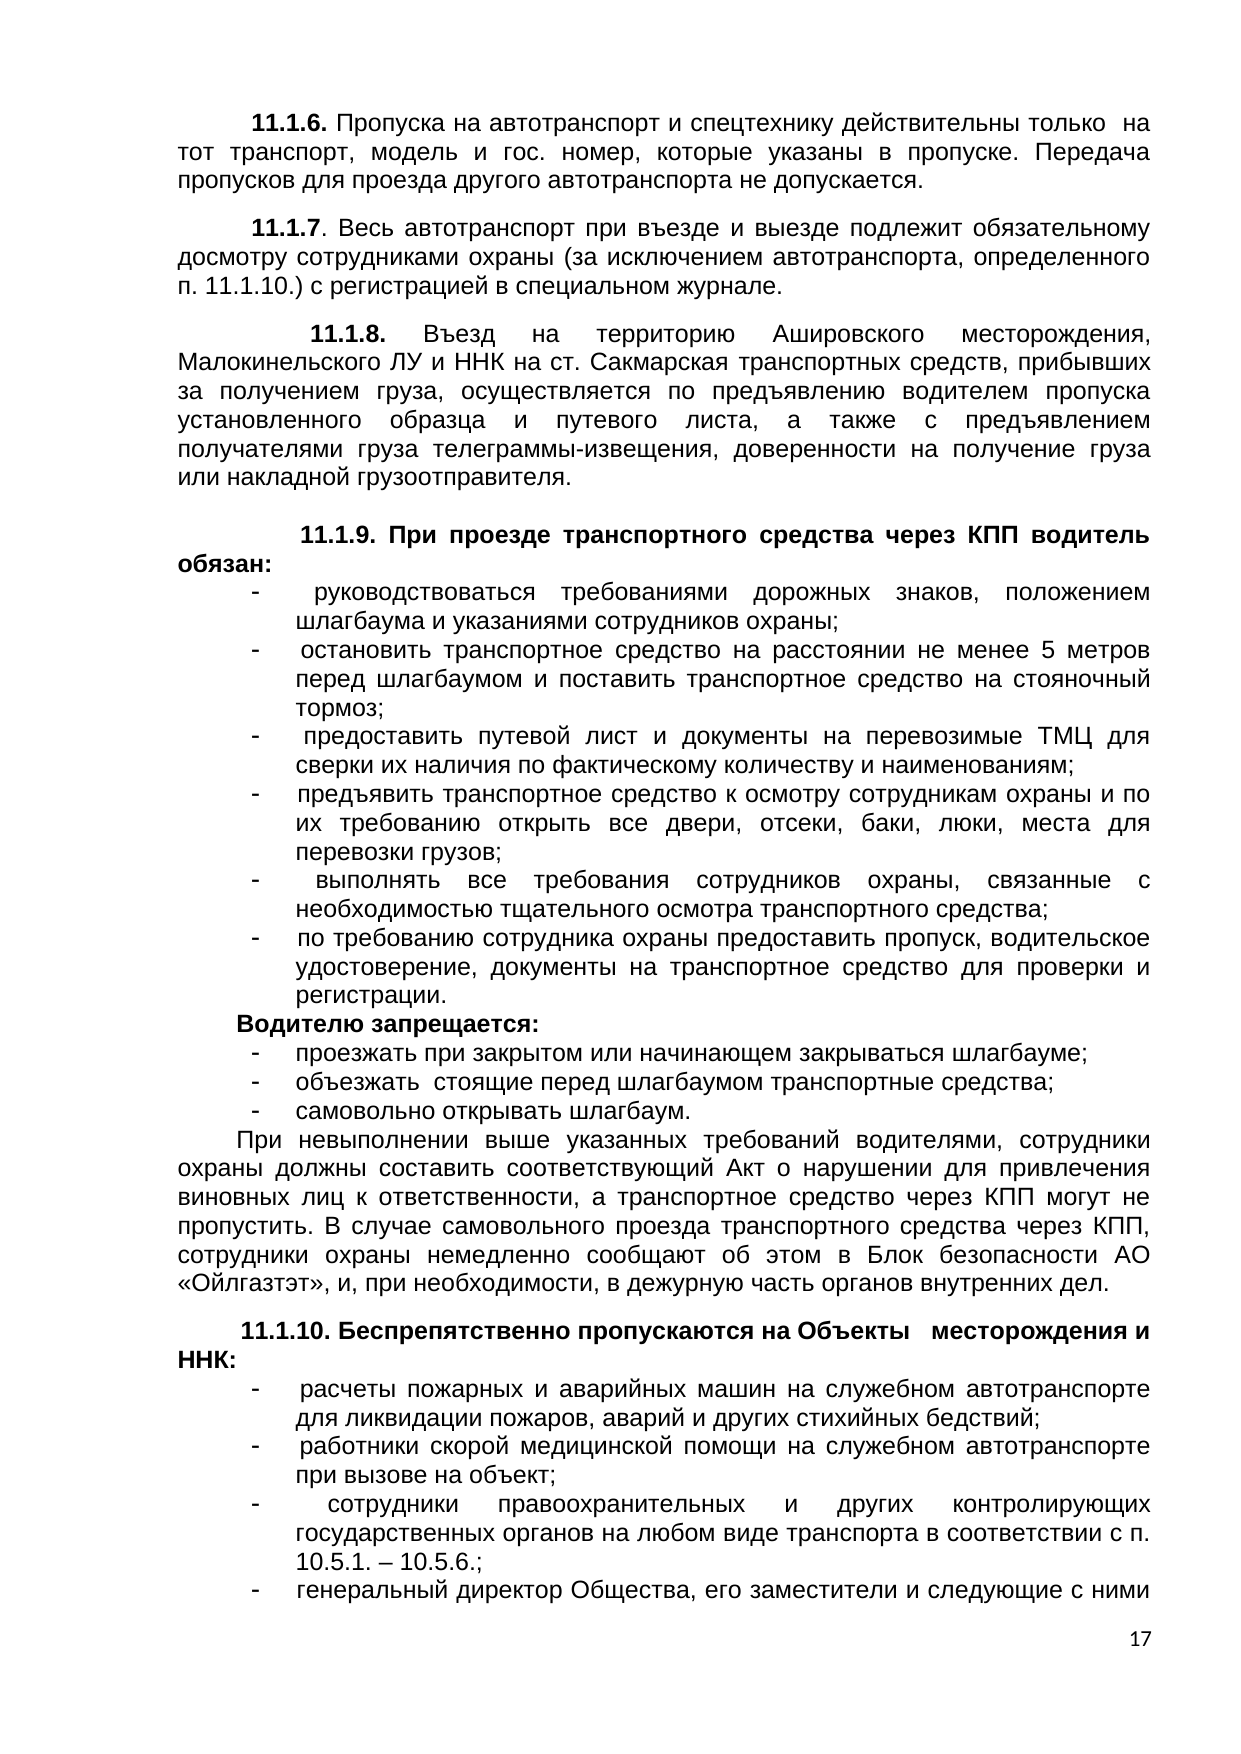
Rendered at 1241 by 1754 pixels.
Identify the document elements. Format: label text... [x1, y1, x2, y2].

list объезжать стоящие перед шлагбаумом транспортные средства; [251, 1067, 1152, 1096]
list сотрудники правоохранительных и других контролирующих государственных органов на любом виде транспорта в соответствии с п. 10.5.1. – 10.5.6.; [251, 1489, 1152, 1575]
text При невыполнении выше указанных требований водителями, сотрудники охраны должны составить соответствующий Акт о нарушении для привлечения виновных лиц к ответственности, а транспортное средство через КПП могут не пропустить. В случае самовольного проезда транспортного средства через КПП, сотрудники охраны немедленно сообщают об этом в Блок безопасности АО «Ойлгазтэт», и, при необходимости, в дежурную часть органов внутренних дел. [177, 1124, 1152, 1297]
list предоставить путевой лист и документы на перевозимые ТМЦ для сверки их наличия по фактическому количеству и наименованиям; [251, 721, 1152, 779]
text 11.1.8. Въезд на территорию Ашировского месторождения, Малокинельского ЛУ и ННК на ст. Сакмарская транспортных средств, прибывших за получением груза, осуществляется по предъявлению водителем пропуска установленного образца и путевого листа, а также с предъявлением получателями груза телеграммы-извещения, доверенности на получение груза или накладной грузоотправителя. [177, 319, 1152, 491]
list самовольно открывать шлагбаум. [251, 1096, 1152, 1124]
list работники скорой медицинской помощи на служебном автотранспорте при вызове на объект; [251, 1431, 1152, 1489]
text 11.1.7. Весь автотранспорт при въезде и выезде подлежит обязательному досмотру сотрудниками охраны (за исключением автотранспорта, определенного п. 11.1.10.) с регистрацией в специальном журнале. [177, 213, 1152, 299]
list по требованию сотрудника охраны предоставить пропуск, водительское удостоверение, документы на транспортное средство для проверки и регистрации. [251, 923, 1152, 1009]
list руководствоваться требованиями дорожных знаков, положением шлагбаума и указаниями сотрудников охраны; [251, 577, 1152, 635]
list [251, 1575, 1152, 1604]
list выполнять все требования сотрудников охраны, связанные с необходимостью тщательного осмотра транспортного средства; [251, 865, 1152, 923]
list остановить транспортное средство на расстоянии не менее 5 метров перед шлагбаумом и поставить транспортное средство на стояночный тормоз; [251, 635, 1152, 721]
list проезжать при закрытом или начинающем закрываться шлагбауме; [251, 1038, 1152, 1067]
list расчеты пожарных и аварийных машин на служебном автотранспорте для ликвидации пожаров, аварий и других стихийных бедствий; [251, 1374, 1152, 1431]
text Водителю запрещается: [177, 1009, 1152, 1038]
text 11.1.6. Пропуска на автотранспорт и спецтехнику действительны только на тот транспорт, модель и гос. номер, которые указаны в пропуске. Передача пропусков для проезда другого автотранспорта не допускается. [177, 108, 1152, 194]
text 11.1.9. При проезде транспортного средства через КПП водитель обязан: [177, 520, 1152, 577]
list предъявить транспортное средство к осмотру сотрудникам охраны и по их требованию открыть все двери, отсеки, баки, люки, места для перевозки грузов; [251, 779, 1152, 865]
text 11.1.10. Беспрепятственно пропускаются на Объекты месторождения и ННК: [177, 1316, 1152, 1374]
